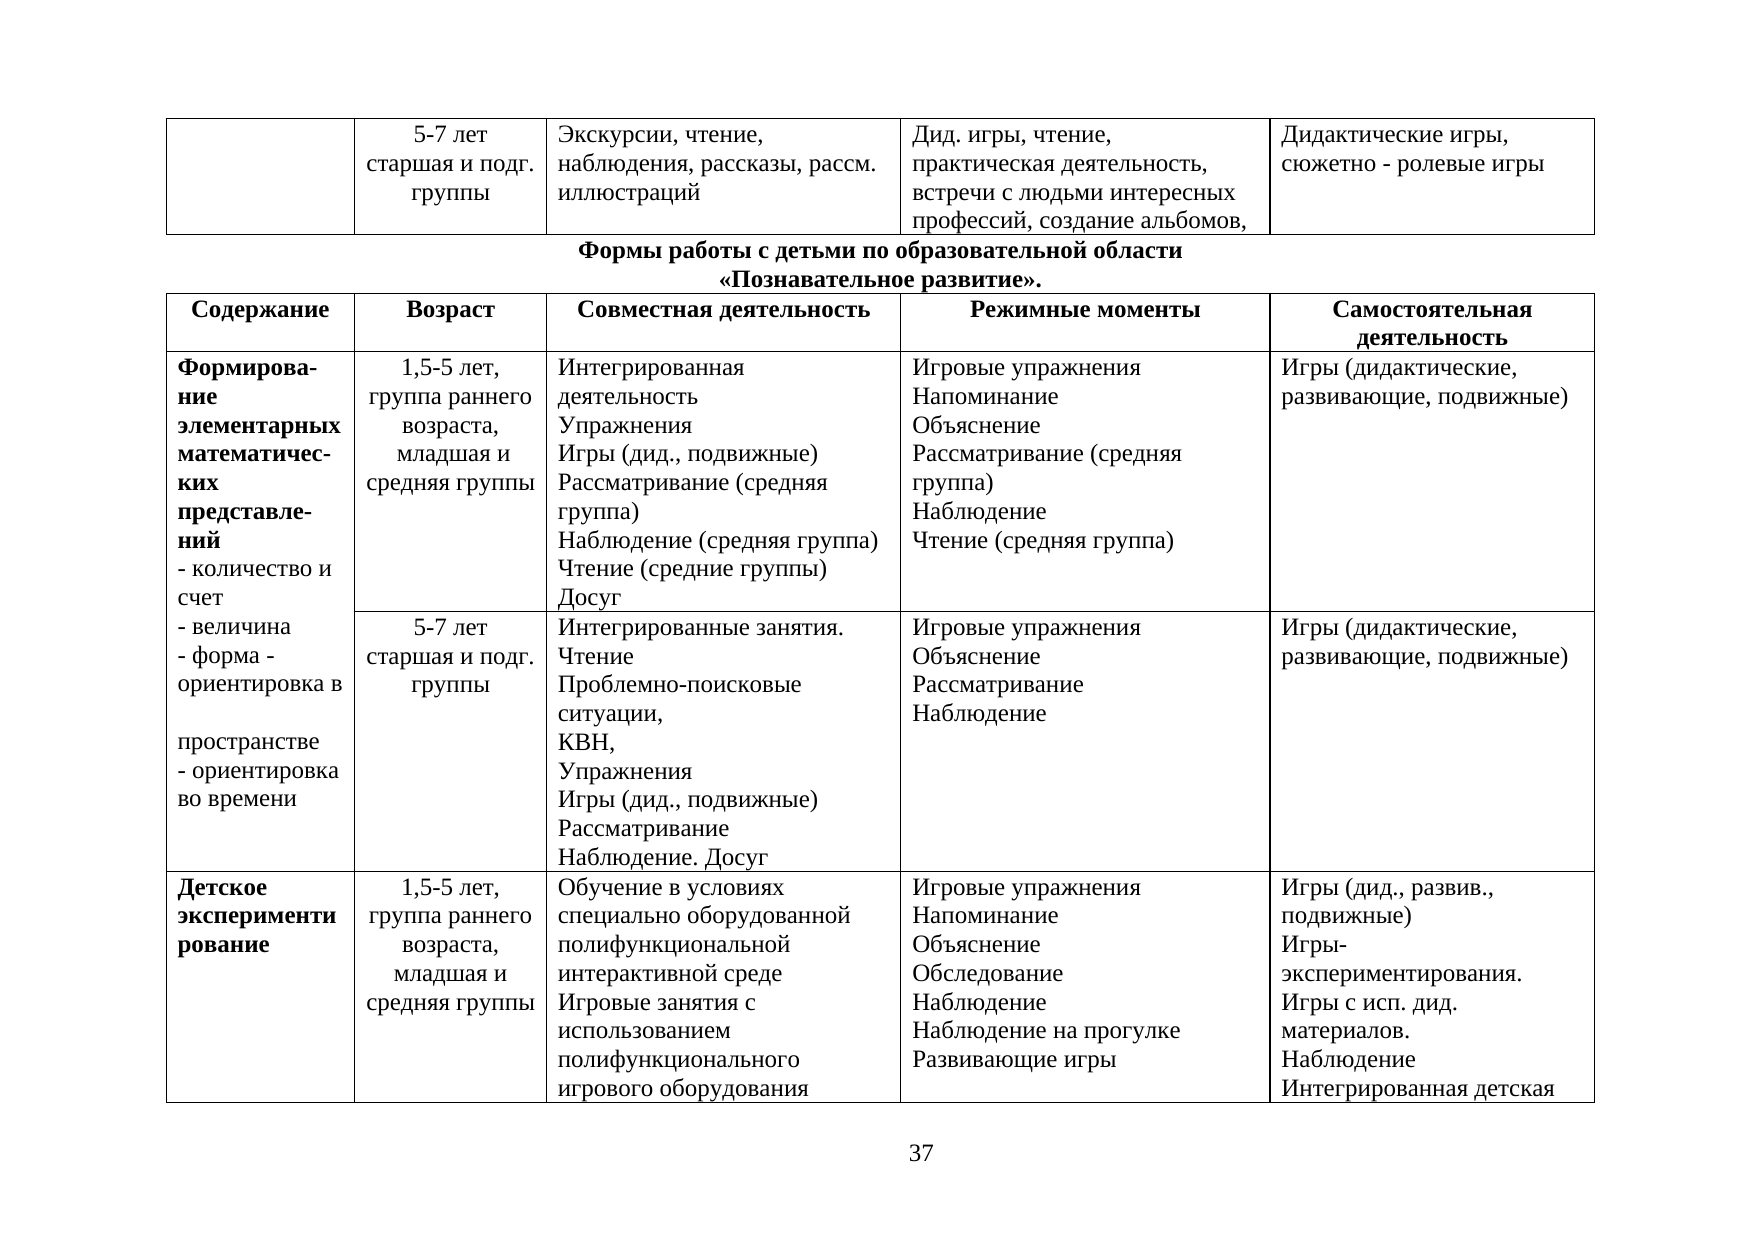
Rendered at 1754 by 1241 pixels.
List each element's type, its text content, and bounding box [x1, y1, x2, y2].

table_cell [901, 872, 1269, 1102]
table_cell Интегрированные занятия. Чтение Проблемно-поисковые ситуации, КВН, Упражнения Игры (дид., подвижные) Рассматривание Наблюдение. Досуг [547, 612, 900, 871]
table_cell Режимные моменты [901, 294, 1269, 351]
table_cell Совместная деятельность [547, 294, 900, 351]
table_cell Формирова- ние элементарных математичес- ких представле- ний - количество и счет - величина - форма - ориентировка в пространстве - ориентировка во времени [167, 352, 354, 871]
table_cell Интегрированная деятельность Упражнения Игры (дид., подвижные) Рассматривание (средняя группа) Наблюдение (средняя группа) Чтение (средние группы) Досуг [547, 352, 900, 611]
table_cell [355, 872, 546, 1102]
table_cell Игры (дидактические, развивающие, подвижные) [1271, 352, 1594, 611]
table_cell Игры (дидактические, развивающие, подвижные) [1271, 612, 1594, 871]
table_cell Игровые упражнения Объяснение Рассматривание Наблюдение [901, 612, 1269, 871]
table_cell Самостоятельная деятельность [1271, 294, 1594, 351]
table_cell Игровые упражнения Напоминание Объяснение Рассматривание (средняя группа) Наблюдение Чтение (средняя группа) [901, 352, 1269, 611]
table_cell 5-7 лет старшая и подг. группы [355, 612, 546, 871]
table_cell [167, 872, 354, 1102]
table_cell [167, 119, 354, 234]
table_cell Формы работы с детьми по образовательной области «Познавательное развитие». [166, 235, 1595, 293]
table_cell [547, 872, 900, 1102]
table_cell Содержание [167, 294, 354, 351]
table_cell Экскурсии, чтение, наблюдения, рассказы, рассм. иллюстраций [547, 119, 900, 234]
table_cell 1,5-5 лет, группа раннего возраста, младшая и средняя группы [355, 352, 546, 611]
table_cell Дидактические игры, сюжетно - ролевые игры [1271, 119, 1594, 234]
table_cell Дид. игры, чтение, практическая деятельность, встречи с людьми интересных профессий, создание альбомов, [901, 119, 1269, 234]
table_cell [1271, 872, 1594, 1102]
table_cell 5-7 лет старшая и подг. группы [355, 119, 546, 234]
table_cell Возраст [355, 294, 546, 351]
